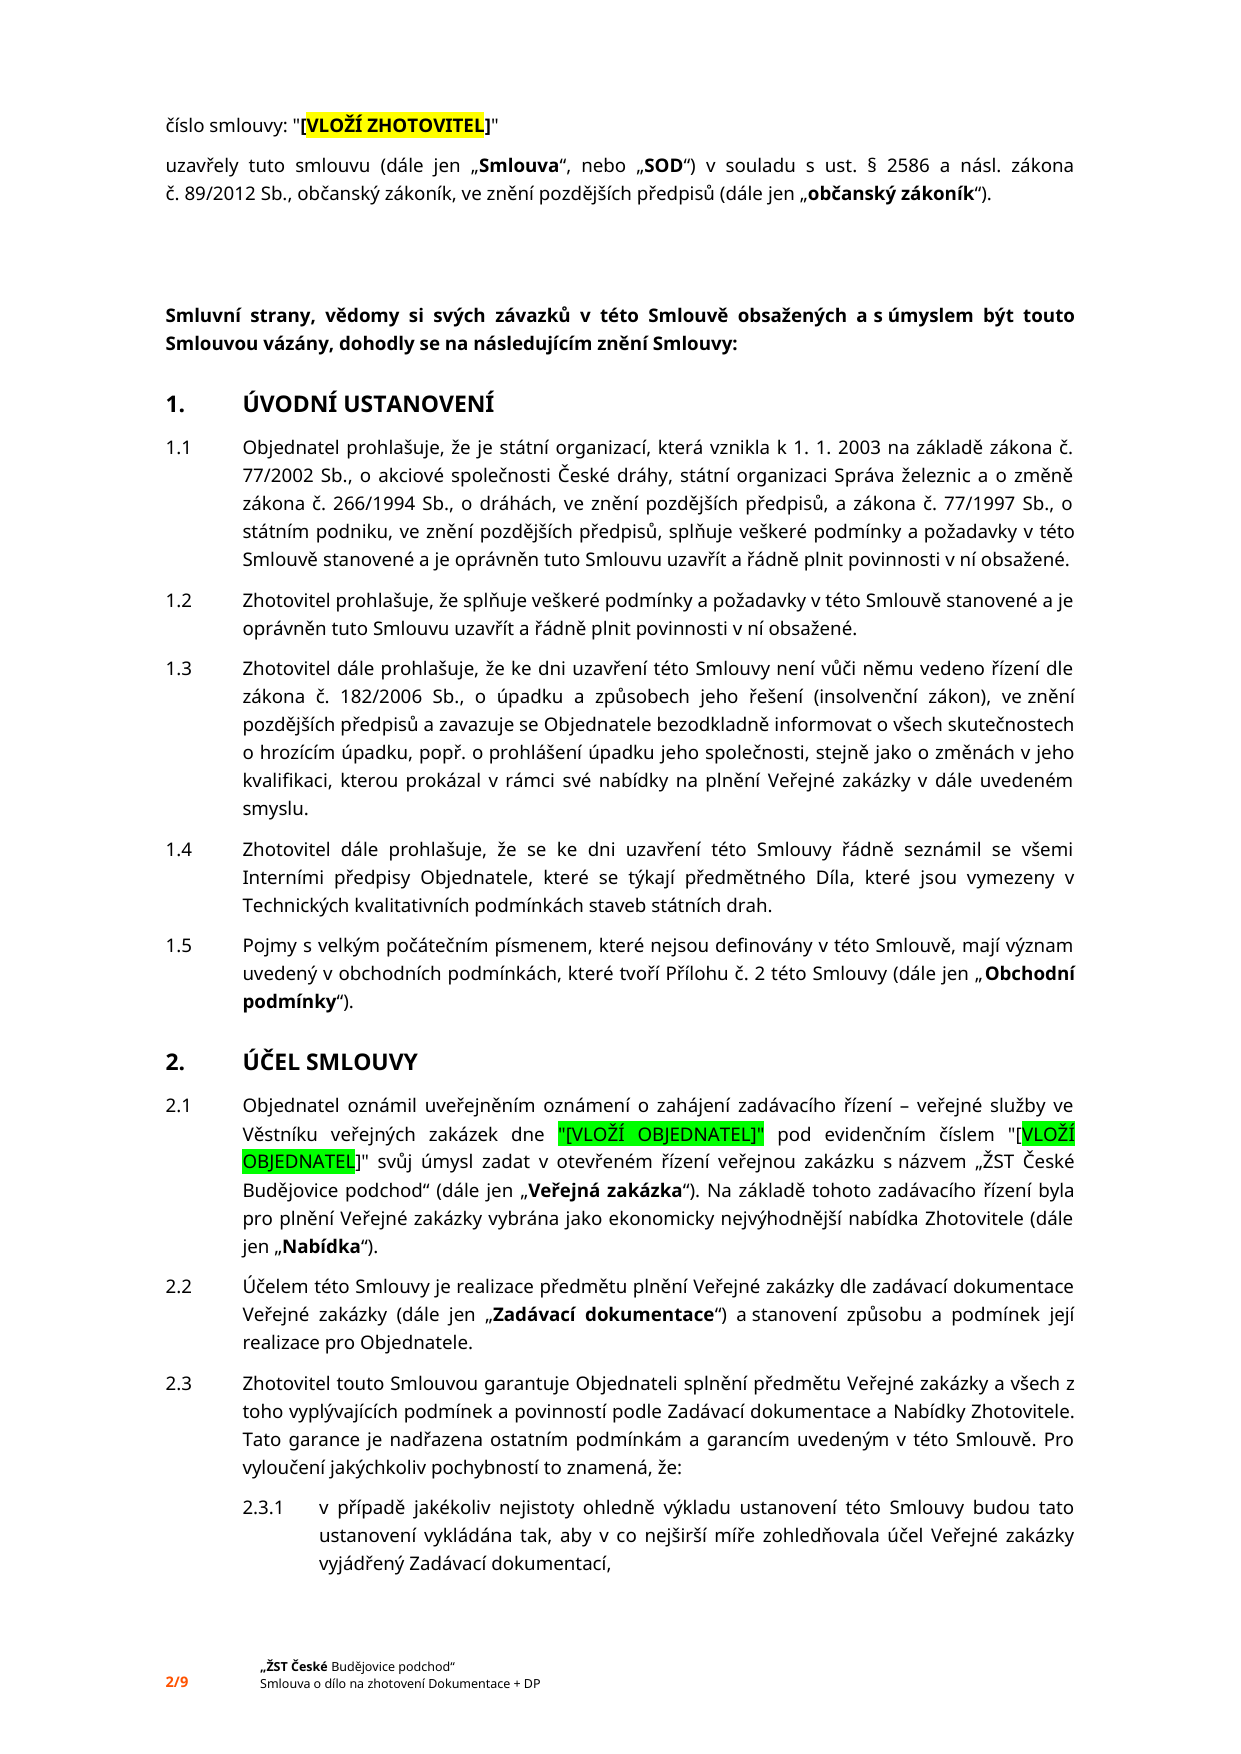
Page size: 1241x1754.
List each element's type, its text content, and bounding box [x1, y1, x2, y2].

text v případě jakékoliv nejistoty ohledně výkladu ustanovení této Smlouvy budou tato ustanovení vykládána tak, aby v co nejširší míře zohledňovala účel Veřejné zakázky vyjádřený Zadávací dokumentací, [242, 1494, 1075, 1576]
text Pojmy s velkým počátečním písmenem, které nejsou definovány v této Smlouvě, mají význam uvedený v obchodních podmínkách, které tvoří Přílohu č. 2 této Smlouvy (dále jen „Obchodní podmínky“). [165, 933, 1075, 1014]
text Zhotovitel dále prohlašuje, že se ke dni uzavření této Smlouvy řádně seznámil se všemi Interními předpisy Objednatele, které se týkají předmětného Díla, které jsou vymezeny v Technických kvalitativních podmínkách staveb státních drah. [165, 836, 1075, 918]
text Zhotovitel touto Smlouvou garantuje Objednateli splnění předmětu Veřejné zakázky a všech z toho vyplývajících podmínek a povinností podle Zadávací dokumentace a Nabídky Zhotovitele. Tato garance je nadřazena ostatním podmínkám a garancím uvedeným v této Smlouvě. Pro vyloučení jakýchkoliv pochybností to znamená, že: [165, 1370, 1075, 1479]
text Smluvní strany, vědomy si svých závazků v této Smlouvě obsažených a s úmyslem být touto Smlouvou vázány, dohodly se na následujícím znění Smlouvy: [165, 302, 1075, 356]
text číslo smlouvy: "[VLOŽÍ ZHOTOVITEL]" [165, 112, 306, 138]
text Zhotovitel prohlašuje, že splňuje veškeré podmínky a požadavky v této Smlouvě stanovené a je oprávněn tuto Smlouvu uzavřít a řádně plnit povinnosti v ní obsažené. [165, 587, 1075, 641]
text ÚVODNÍ USTANOVENÍ [165, 387, 1075, 419]
text Zhotovitel dále prohlašuje, že ke dni uzavření této Smlouvy není vůči němu vedeno řízení dle zákona č. 182/2006 Sb., o úpadku a způsobech jeho řešení (insolvenční zákon), ve znění pozdějších předpisů a zavazuje se Objednatele bezodkladně informovat o všech skutečnostech o hrozícím úpadku, popř. o prohlášení úpadku jeho společnosti, stejně jako o změnách v jeho kvalifikaci, kterou prokázal v rámci své nabídky na plnění Veřejné zakázky v dále uvedeném smyslu. [165, 656, 1075, 821]
text Účelem této Smlouvy je realizace předmětu plnění Veřejné zakázky dle zadávací dokumentace Veřejné zakázky (dále jen „Zadávací dokumentace“) a stanovení způsobu a podmínek její realizace pro Objednatele. [165, 1273, 1075, 1355]
text číslo smlouvy: "[VLOŽÍ ZHOTOVITEL]" [484, 112, 1075, 138]
text uzavřely tuto smlouvu (dále jen „Smlouva“, nebo „SOD“) v souladu s ust. § 2586 a násl. zákona č. 89/2012 Sb., občanský zákoník, ve znění pozdějších předpisů (dále jen „občanský zákoník“). [165, 153, 1075, 206]
text Objednatel prohlašuje, že je státní organizací, která vznikla k 1. 1. 2003 na základě zákona č. 77/2002 Sb., o akciové společnosti České dráhy, státní organizaci Správa železnic a o změně zákona č. 266/1994 Sb., o dráhách, ve znění pozdějších předpisů, a zákona č. 77/1997 Sb., o státním podniku, ve znění pozdějších předpisů, splňuje veškeré podmínky a požadavky v této Smlouvě stanovené a je oprávněn tuto Smlouvu uzavřít a řádně plnit povinnosti v ní obsažené. [165, 434, 1075, 572]
text Objednatel oznámil uveřejněním oznámení o zahájení zadávacího řízení – veřejné služby ve Věstníku veřejných zakázek dne "[VLOŽÍ OBJEDNATEL]" pod evidenčním číslem "[VLOŽÍ OBJEDNATEL]" svůj úmysl zadat v otevřeném řízení veřejnou zakázku s názvem „ŽST České Budějovice podchod“ (dále jen „Veřejná zakázka“). Na základě tohoto zadávacího řízení byla pro plnění Veřejné zakázky vybrána jako ekonomicky nejvýhodnější nabídka Zhotovitele (dále jen „Nabídka“). [165, 1093, 1075, 1258]
text ÚČEL SMLOUVY [165, 1046, 1075, 1077]
